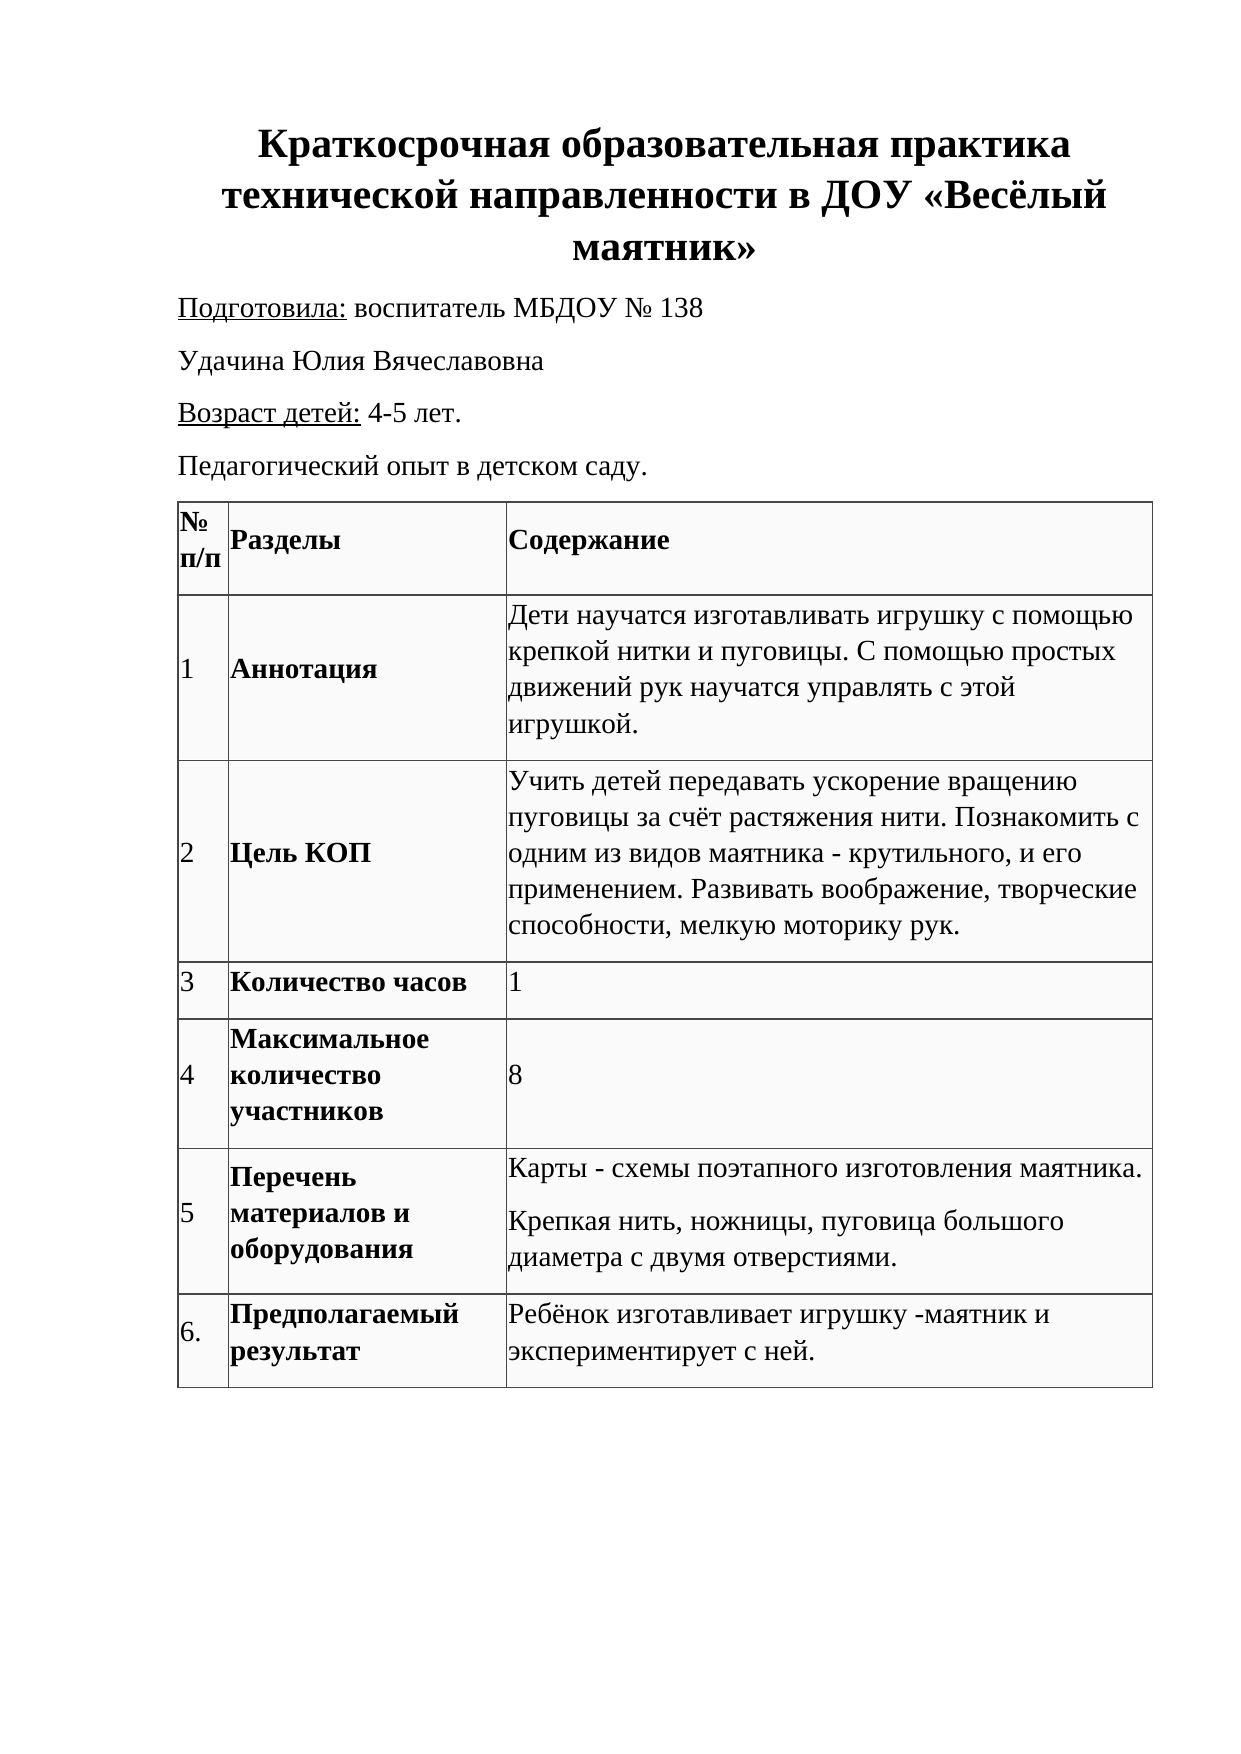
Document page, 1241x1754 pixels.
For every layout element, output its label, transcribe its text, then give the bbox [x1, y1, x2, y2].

table_cell Максимальное количество участников [229, 1020, 506, 1147]
table_cell 6. [179, 1295, 228, 1386]
text Педагогический опыт в детском саду. [177, 448, 1152, 482]
table_cell 8 [507, 1020, 1152, 1147]
table_cell Карты - схемы поэтапного изготовления маятника. Крепкая нить, ножницы, пуговица большого диаметра с двумя отверстиями. [507, 1149, 1152, 1293]
table_cell Аннотация [229, 596, 506, 759]
table_cell Перечень материалов и оборудования [229, 1149, 506, 1293]
table_cell 4 [179, 1020, 228, 1147]
table_cell 5 [179, 1149, 228, 1293]
table_cell 3 [179, 963, 228, 1018]
table_cell Количество часов [229, 963, 506, 1018]
table_cell 2 [179, 761, 228, 961]
table_cell Цель КОП [229, 761, 506, 961]
table_cell Учить детей передавать ускорение вращению пуговицы за счёт растяжения нити. Познакомить с одним из видов маятника - крутильного, и его применением. Развивать воображение, творческие способности, мелкую моторику рук. [507, 761, 1152, 961]
table_cell Дети научатся изготавливать игрушку с помощью крепкой нитки и пуговицы. С помощью простых движений рук научатся управлять с этой игрушкой. [507, 596, 1152, 759]
table_cell Ребёнок изготавливает игрушку -маятник и экспериментирует с ней. [507, 1295, 1152, 1386]
table_cell Предполагаемый результат [229, 1295, 506, 1386]
table_cell 1 [507, 963, 1152, 1018]
text Подготовила: воспитатель МБДОУ № 138 [177, 290, 1152, 323]
text Удачина Юлия Вячеславовна [177, 343, 1152, 376]
table_header Содержание [507, 503, 1152, 594]
text Возраст детей: 4-5 лет. [177, 395, 1152, 429]
table_header № п/п [179, 503, 228, 594]
table_cell 1 [179, 596, 228, 759]
table_header Разделы [229, 503, 506, 594]
text Краткосрочная образовательная практика технической направленности в ДОУ «Весёлый маятник» [177, 118, 1152, 269]
